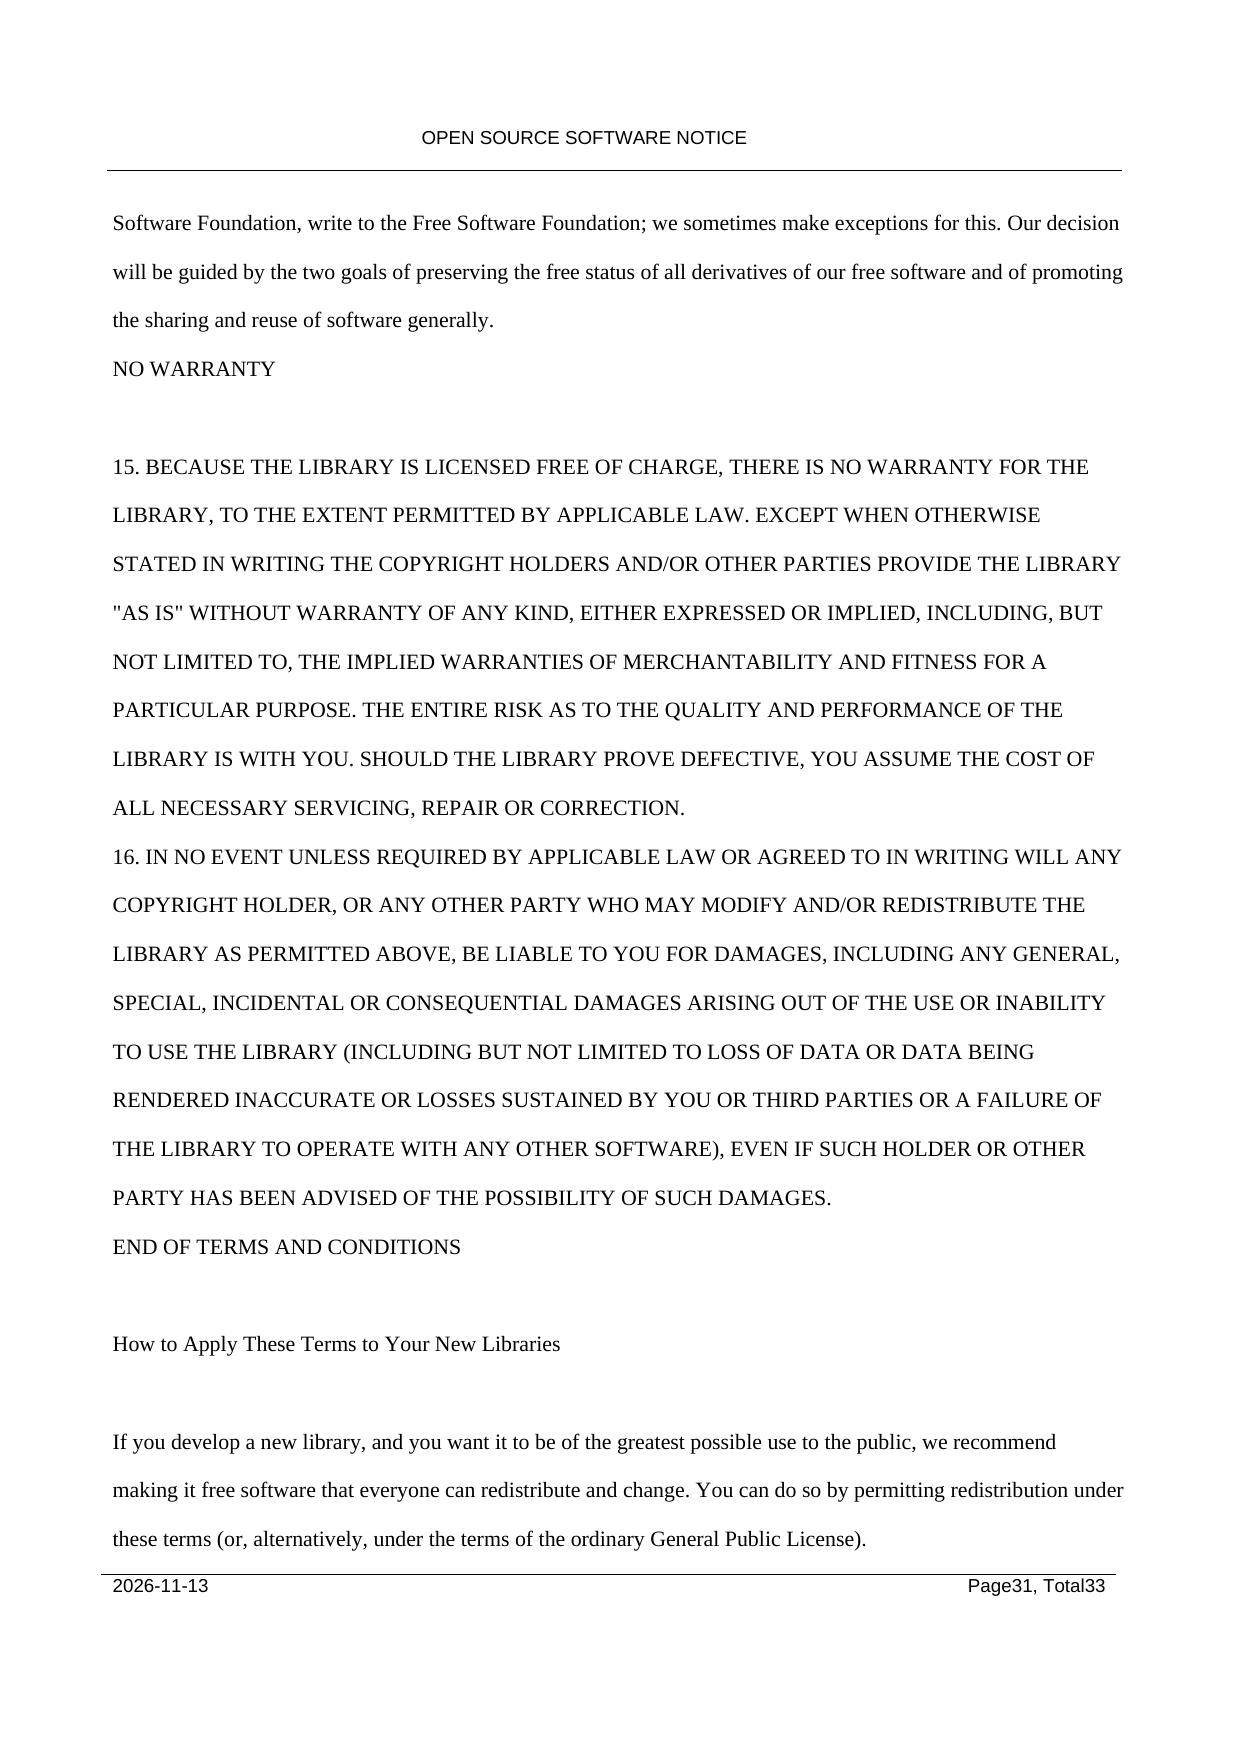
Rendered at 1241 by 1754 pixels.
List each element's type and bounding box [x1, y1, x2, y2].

text [112, 206, 1128, 1555]
